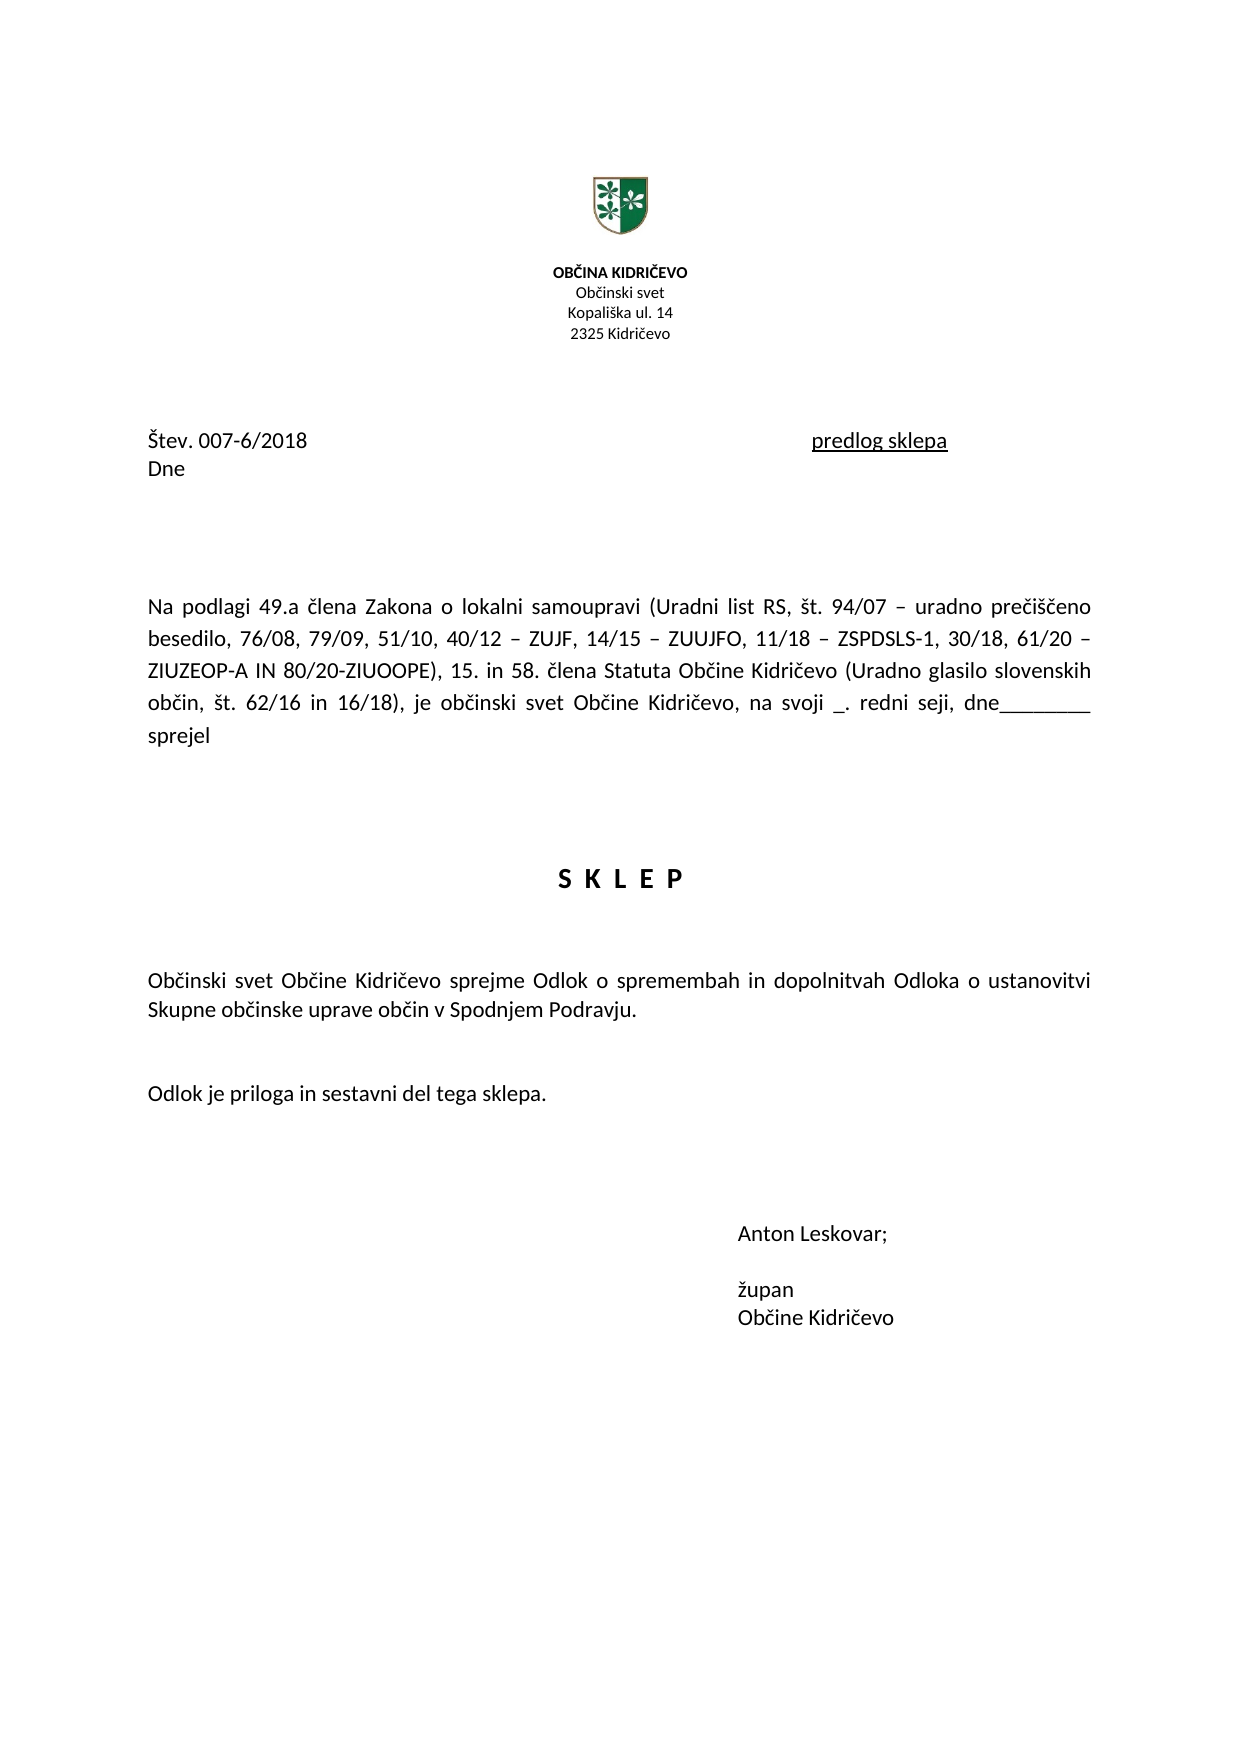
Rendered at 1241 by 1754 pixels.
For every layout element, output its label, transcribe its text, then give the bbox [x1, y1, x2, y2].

text Anton Leskovar; [148, 1219, 1093, 1247]
text Občinski svet Občine Kidričevo sprejme Odlok o spremembah in dopolnitvah Odloka o ustanovitvi Skupne občinske uprave občin v Spodnjem Podravju. [148, 967, 1093, 1023]
text Štev. 007-6/2018 predlog sklepa [148, 426, 1093, 454]
text Dne [148, 454, 1093, 482]
text Občine Kidričevo [148, 1303, 1093, 1331]
text Na podlagi 49.a člena Zakona o lokalni samoupravi (Uradni list RS, št. 94/07 – uradno prečiščeno besedilo, 76/08, 79/09, 51/10, 40/12 – ZUJF, 14/15 – ZUUJFO, 11/18 – ZSPDSLS-1, 30/18, 61/20 – ZIUZEOP-A IN 80/20-ZIUOOPE), 15. in 58. člena Statuta Občine Kidričevo (Uradno glasilo slovenskih občin, št. 62/16 in 16/18), je občinski svet Občine Kidričevo, na svoji _. redni seji, dne________ sprejel [148, 592, 1093, 749]
text OBČINA KIDRIČEVO [148, 262, 1093, 282]
picture [591, 175, 649, 235]
text Kopališka ul. 14 [148, 303, 1093, 323]
text 2325 Kidričevo [148, 323, 1093, 343]
text S K L E P [148, 860, 1093, 895]
text Odlok je priloga in sestavni del tega sklepa. [148, 1079, 1093, 1107]
text župan [148, 1275, 1093, 1303]
text Občinski svet [148, 282, 1093, 303]
